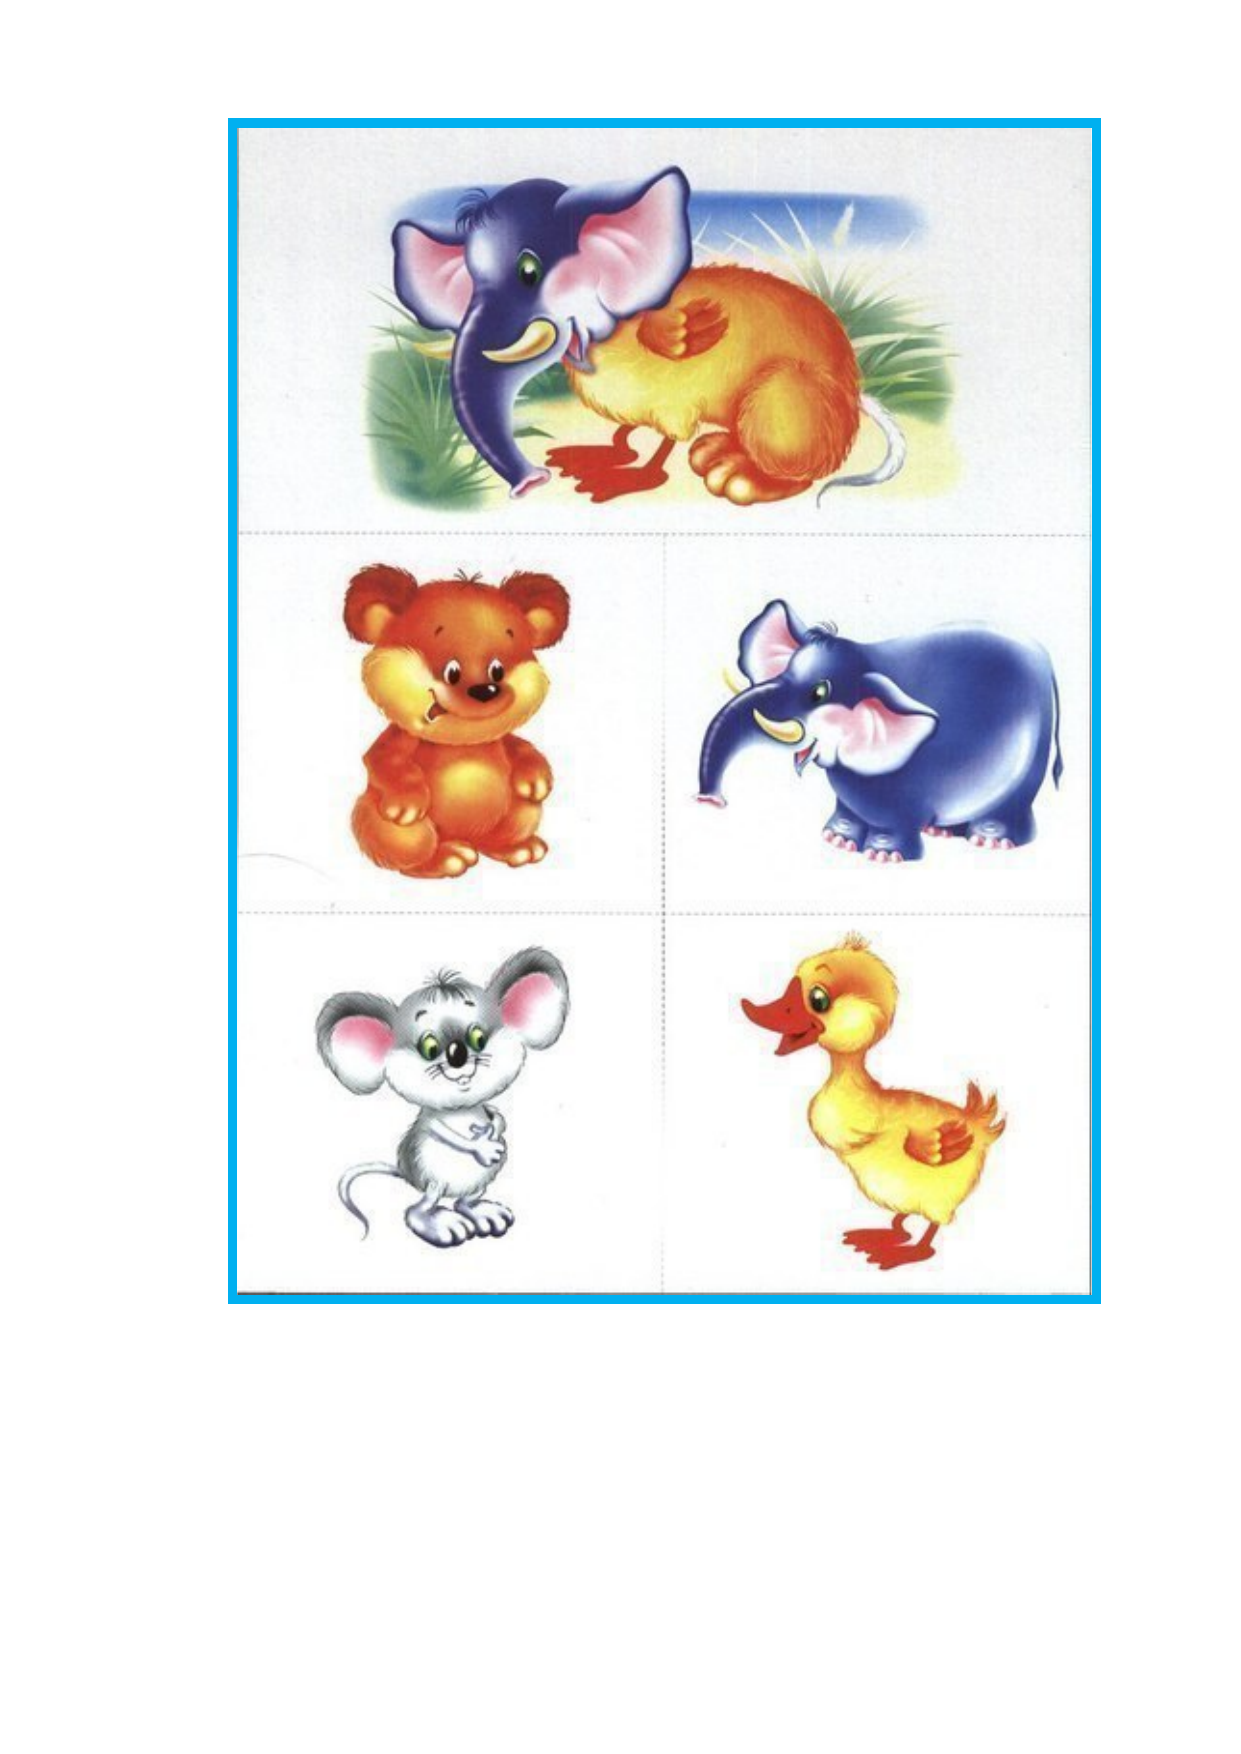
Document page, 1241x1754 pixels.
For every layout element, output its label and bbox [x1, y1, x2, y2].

picture [238, 129, 1091, 1294]
